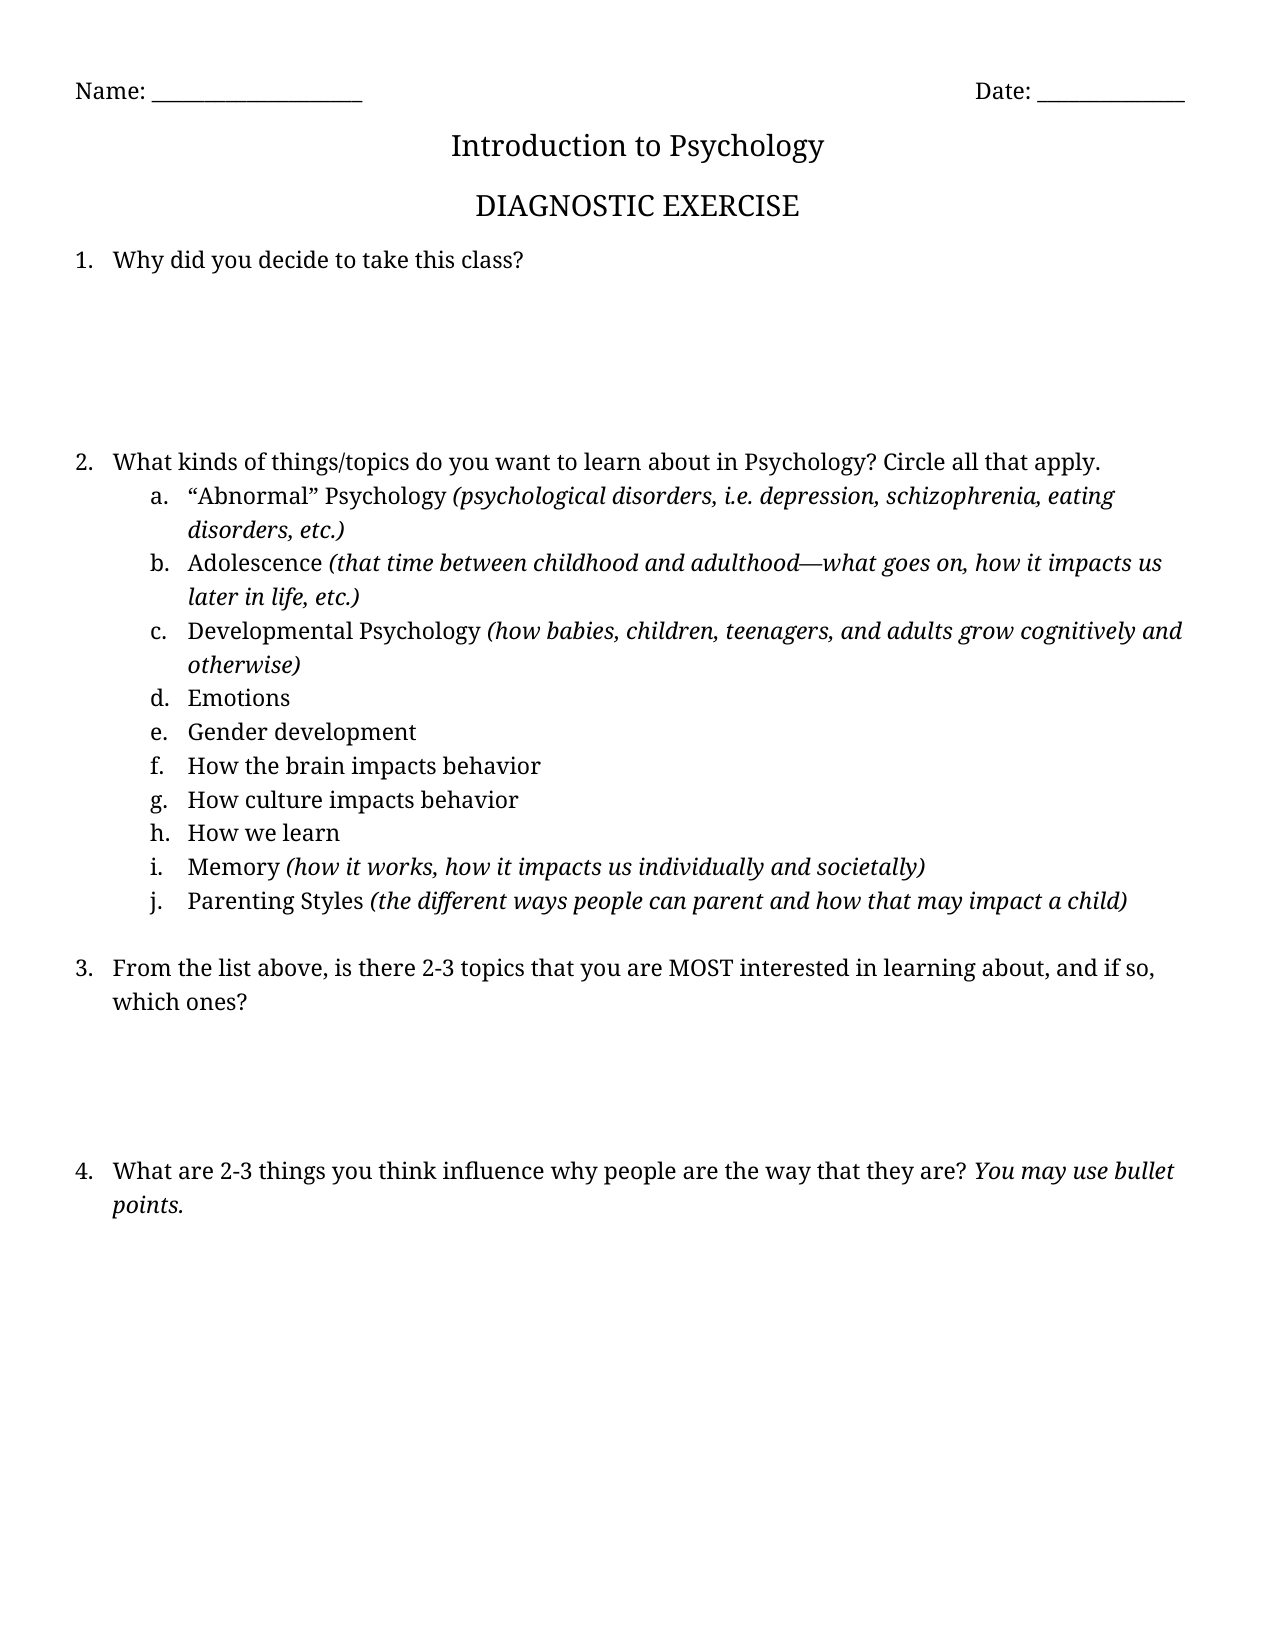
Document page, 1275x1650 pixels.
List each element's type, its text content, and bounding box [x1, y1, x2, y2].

list What are 2-3 things you think influence why people are the way that they are? You may use bullet points. [75, 1155, 1200, 1220]
list How we learn [150, 817, 1200, 848]
list Why did you decide to take this class? [75, 244, 1200, 276]
list Emotions [150, 682, 1200, 713]
list Developmental Psychology (how babies, children, teenagers, and adults grow cognitively and otherwise) [150, 615, 1200, 680]
text Introduction to Psychology [75, 125, 1200, 165]
list Adolescence (that time between childhood and adulthood—what goes on, how it impacts us later in life, etc.) [150, 547, 1200, 612]
list Gender development [150, 716, 1200, 747]
text Name: ____________________ Date: ______________ [75, 75, 1200, 106]
list From the list above, is there 2-3 topics that you are MOST interested in learning about, and if so, which ones? [75, 952, 1200, 1017]
list How culture impacts behavior [150, 783, 1200, 815]
list Memory (how it works, how it impacts us individually and societally) [150, 851, 1200, 882]
list What kinds of things/topics do you want to learn about in Psychology? Circle all that apply. [75, 446, 1200, 477]
list How the brain impacts behavior [150, 750, 1200, 781]
list “Abnormal” Psychology (psychological disorders, i.e. depression, schizophrenia, eating disorders, etc.) [150, 480, 1200, 545]
list Parenting Styles (the different ways people can parent and how that may impact a child) [150, 885, 1200, 916]
text DIAGNOSTIC EXERCISE [75, 185, 1200, 224]
